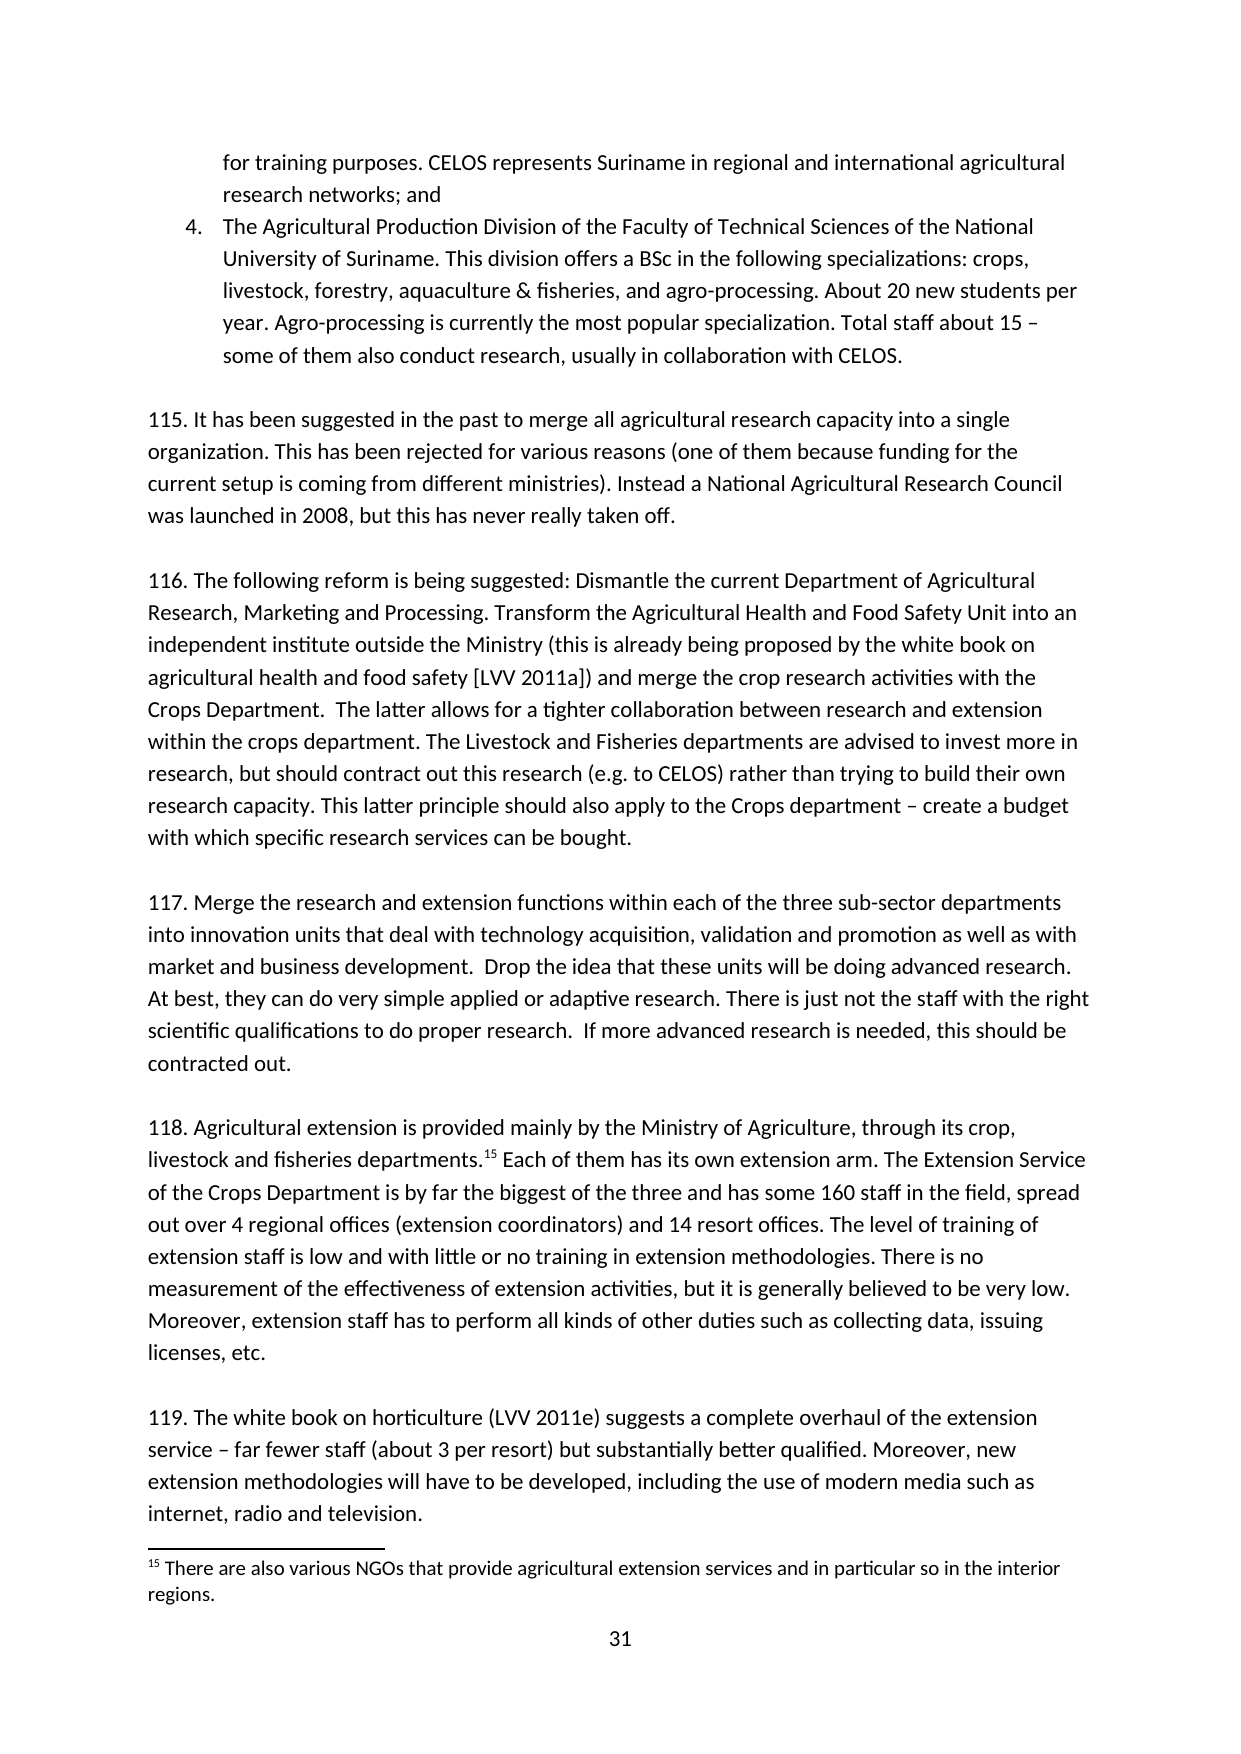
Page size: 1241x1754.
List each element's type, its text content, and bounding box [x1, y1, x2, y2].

list 117. Merge the research and extension functions within each of the three sub-sector departments into innovation units that deal with technology acquisition, validation and promotion as well as with market and business development. Drop the idea that these units will be doing advanced research. At best, they can do very simple applied or adaptive research. There is just not the staff with the right scientific qualifications to do proper research. If more advanced research is needed, this should be contracted out. [148, 888, 1093, 1077]
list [185, 148, 1093, 208]
list 119. The white book on horticulture (LVV 2011e) suggests a complete overhaul of the extension service – far fewer staff (about 3 per resort) but substantially better qualified. Moreover, new extension methodologies will have to be developed, including the use of modern media such as internet, radio and television. [148, 1403, 1093, 1527]
list 118. Agricultural extension is provided mainly by the Ministry of Agriculture, through its crop, livestock and fisheries departments. Each of them has its own extension arm. The Extension Service of the Crops Department is by far the biggest of the three and has some 160 staff in the field, spread out over 4 regional offices (extension coordinators) and 14 resort offices. The level of training of extension staff is low and with little or no training in extension methodologies. There is no measurement of the effectiveness of extension activities, but it is generally believed to be very low. Moreover, extension staff has to perform all kinds of other duties such as collecting data, issuing licenses, etc. [148, 1113, 1093, 1367]
list 115. It has been suggested in the past to merge all agricultural research capacity into a single organization. This has been rejected for various reasons (one of them because funding for the current setup is coming from different ministries). Instead a National Agricultural Research Council was launched in 2008, but this has never really taken off. [148, 405, 1093, 530]
list 116. The following reform is being suggested: Dismantle the current Department of Agricultural Research, Marketing and Processing. Transform the Agricultural Health and Food Safety Unit into an independent institute outside the Ministry (this is already being proposed by the white book on agricultural health and food safety [LVV 2011a]) and merge the crop research activities with the Crops Department. The latter allows for a tighter collaboration between research and extension within the crops department. The Livestock and Fisheries departments are advised to invest more in research, but should contract out this research (e.g. to CELOS) rather than trying to build their own research capacity. This latter principle should also apply to the Crops department – create a budget with which specific research services can be bought. [148, 566, 1093, 852]
list The Agricultural Production Division of the Faculty of Technical Sciences of the National University of Suriname. This division offers a BSc in the following specializations: crops, livestock, forestry, aquaculture & fisheries, and agro-processing. About 20 new students per year. Agro-processing is currently the most popular specialization. Total staff about 15 – some of them also conduct research, usually in collaboration with CELOS. [185, 212, 1093, 369]
